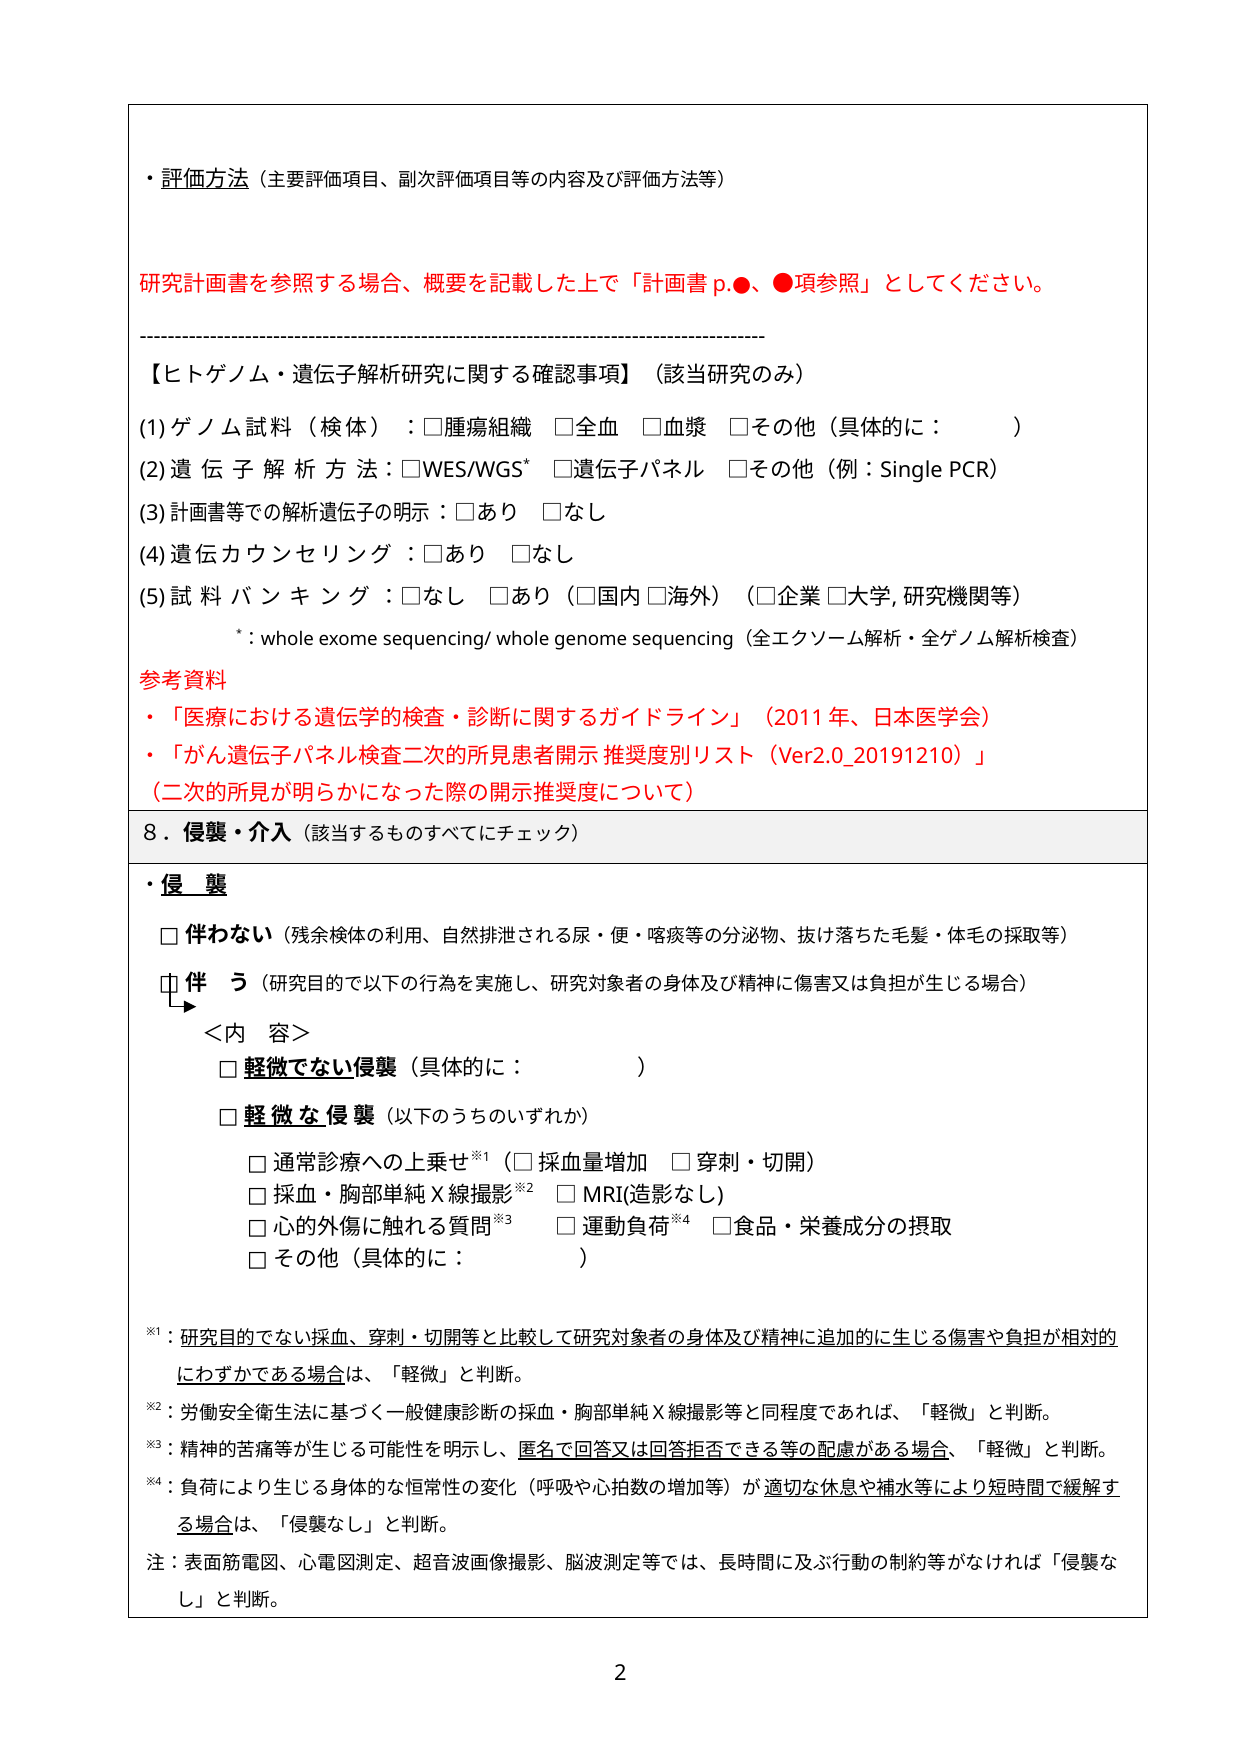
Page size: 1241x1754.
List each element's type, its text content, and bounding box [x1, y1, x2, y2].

table_cell ８．侵襲・介入（該当するものすべてにチェック） [129, 811, 1147, 863]
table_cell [129, 864, 1147, 1617]
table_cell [129, 105, 1147, 810]
